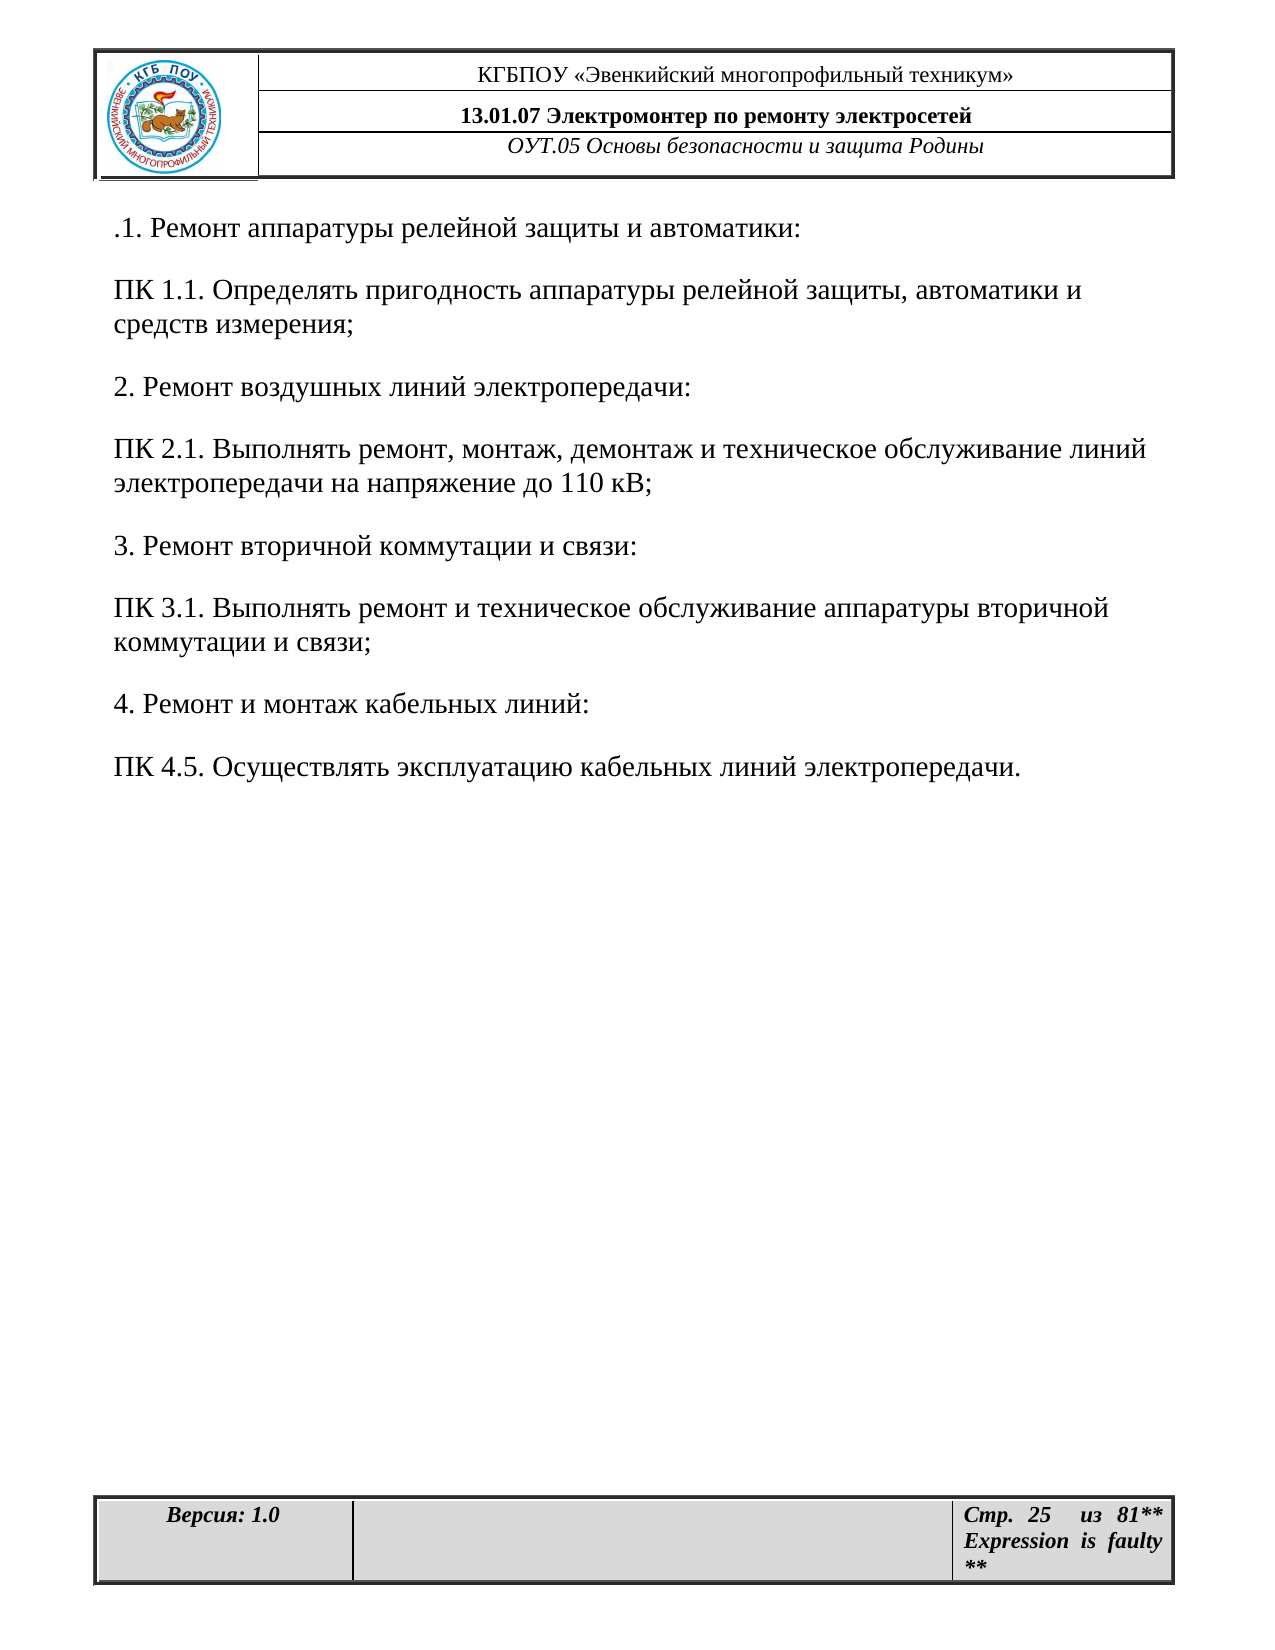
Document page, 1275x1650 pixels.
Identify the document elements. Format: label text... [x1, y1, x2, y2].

text 3. Ремонт вторичной коммутации и связи: [113, 528, 1156, 561]
text ПК 4.5. Осуществлять эксплуатацию кабельных линий электропередачи. [113, 749, 1156, 783]
text ПК 2.1. Выполнять ремонт, монтаж, демонтаж и техническое обслуживание линий электропередачи на напряжение до 110 кВ; [113, 431, 1156, 498]
text 4. Ремонт и монтаж кабельных линий: [113, 687, 1156, 720]
text ПК 3.1. Выполнять ремонт и техническое обслуживание аппаратуры вторичной коммутации и связи; [113, 590, 1156, 657]
text 2. Ремонт воздушных линий электропередачи: [113, 369, 1156, 402]
text ПК 1.1. Определять пригодность аппаратуры релейной защиты, автоматики и средств измерения; [113, 272, 1156, 339]
text .1. Ремонт аппаратуры релейной защиты и автоматики: [113, 210, 1156, 243]
picture [107, 60, 154, 108]
picture [107, 60, 222, 175]
